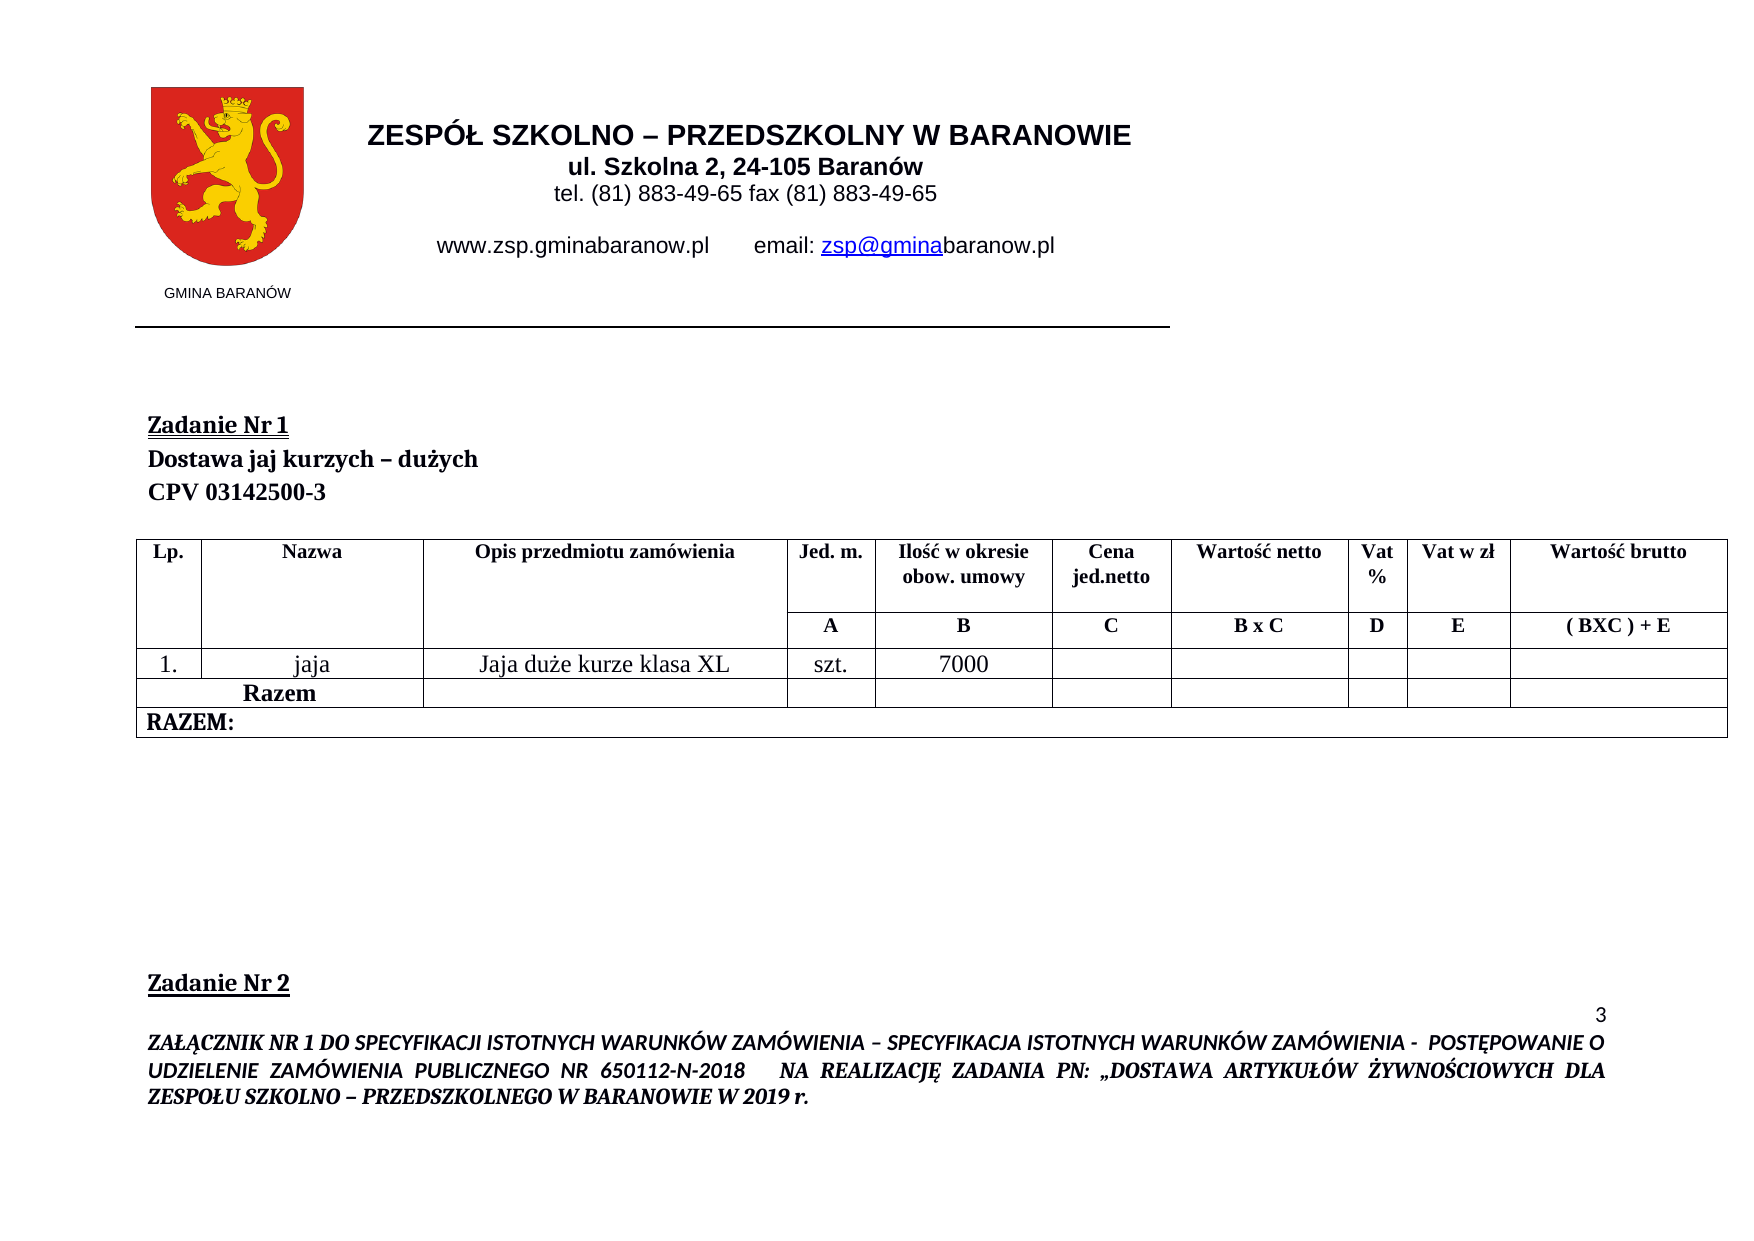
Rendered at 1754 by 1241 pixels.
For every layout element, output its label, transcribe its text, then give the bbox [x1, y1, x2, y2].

table_header Ilość w okresie obow. umowy [876, 540, 1052, 612]
table_header Lp. [137, 540, 201, 648]
text CPV 03142500-3 [148, 477, 1606, 506]
table_cell [1172, 649, 1348, 677]
table_cell [876, 679, 1052, 707]
table_header Jed. m. [788, 540, 875, 612]
table_cell [788, 679, 875, 707]
table_cell [1511, 679, 1727, 707]
table_cell B x C [1172, 613, 1348, 648]
table_cell [1172, 679, 1348, 707]
table_cell [1349, 679, 1407, 707]
table_cell [1053, 679, 1171, 707]
table_cell [1408, 649, 1510, 677]
table_cell RAZEM: [137, 708, 1727, 737]
table_header Nazwa [202, 540, 423, 648]
table_cell A [788, 613, 875, 648]
table_cell E [1408, 613, 1510, 648]
table_header Vat % [1349, 540, 1407, 612]
table_cell 7000 [876, 649, 1052, 677]
table_cell Jaja duże kurze klasa XL [424, 649, 787, 677]
table_cell [1349, 649, 1407, 677]
table_cell szt. [788, 649, 875, 677]
table_header Wartość netto [1172, 540, 1348, 612]
table_cell D [1349, 613, 1407, 648]
table_cell [424, 679, 787, 707]
table_header Cena jed.netto [1053, 540, 1171, 612]
text Dostawa jaj kurzych – dużych [148, 444, 1606, 473]
table_cell Razem [137, 679, 423, 707]
table_cell C [1053, 613, 1171, 648]
table_header Wartość brutto [1511, 540, 1727, 612]
table_header Vat w zł [1408, 540, 1510, 612]
table_header Opis przedmiotu zamówienia [424, 540, 787, 648]
picture [150, 87, 304, 266]
table_cell B [876, 613, 1052, 648]
text Zadanie Nr 1 [148, 411, 1606, 440]
table_cell [1408, 679, 1510, 707]
table_cell [1053, 649, 1171, 677]
table_cell [1511, 649, 1727, 677]
table_cell ( BXC ) + E [1511, 613, 1727, 648]
text Zadanie Nr 2 [148, 969, 1606, 998]
table_cell jaja [202, 649, 423, 677]
table_cell 1. [137, 649, 201, 677]
